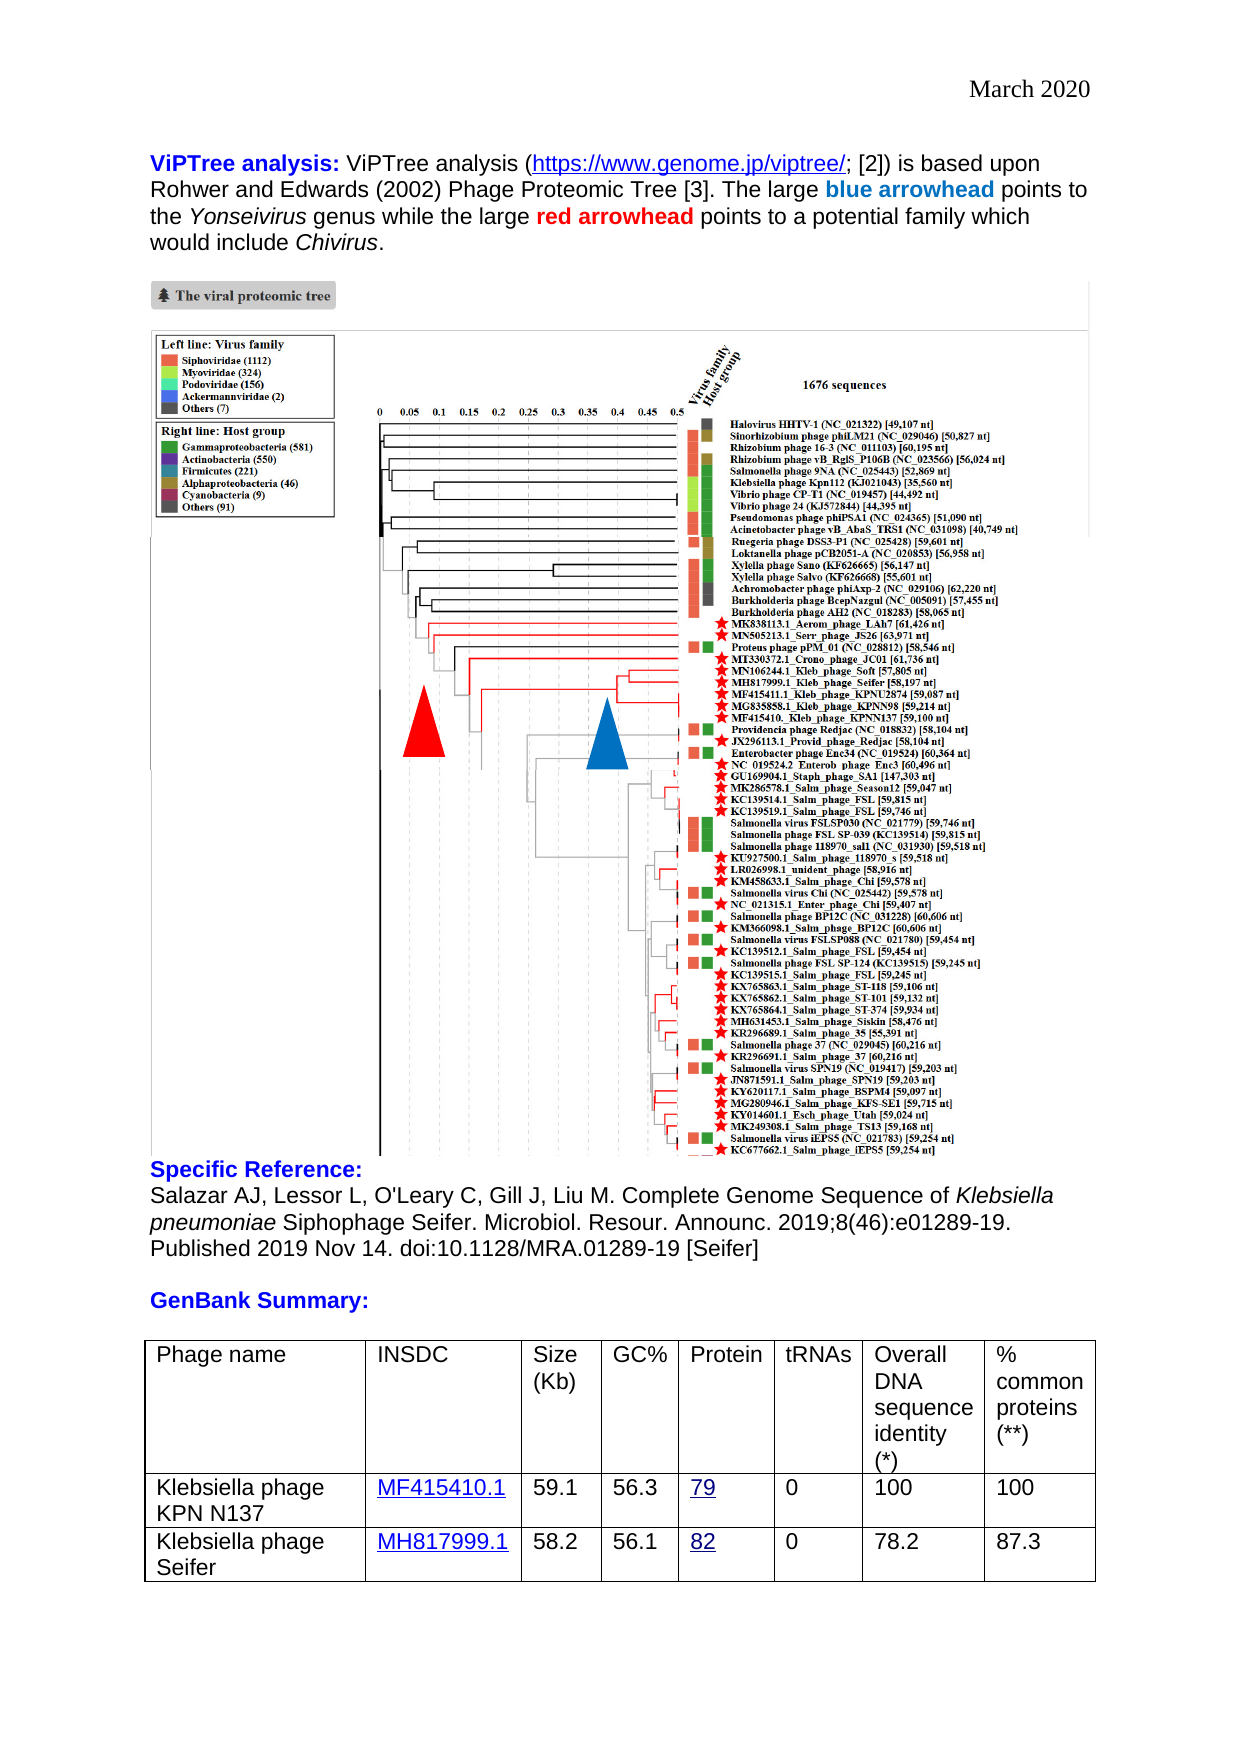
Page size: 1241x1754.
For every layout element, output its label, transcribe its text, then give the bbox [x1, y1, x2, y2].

table_header Phage name [146, 1341, 365, 1473]
text ViPTree analysis: ViPTree analysis (https://www.genome.jp/viptree/; [2]) is based upon Rohwer and Edwards (2002) Phage Proteomic Tree [3]. The large blue arrowhead points to the Yonseivirus genus while the large red arrowhead points to a potential family which would include Chivirus. [150, 150, 1090, 255]
table_cell 58.2 [522, 1528, 601, 1581]
table_cell 82 [679, 1528, 774, 1581]
table_header Size (Kb) [522, 1341, 601, 1473]
table_cell 79 [679, 1474, 774, 1527]
table_cell MH817999.1 [366, 1528, 521, 1581]
text Specific Reference: [150, 1156, 1090, 1182]
table_header Overall DNA sequence identity (*) [863, 1341, 984, 1473]
picture [150, 281, 1090, 1156]
table_header tRNAs [775, 1341, 862, 1473]
table_cell 87.3 [985, 1528, 1095, 1581]
table_cell 56.1 [602, 1528, 678, 1581]
table_cell 100 [863, 1474, 984, 1527]
table_cell MF415410.1 [366, 1474, 521, 1527]
table_header Protein [679, 1341, 774, 1473]
table_cell 59.1 [522, 1474, 601, 1527]
text GenBank Summary: [150, 1287, 1090, 1314]
table_cell Klebsiella phage KPN N137 [146, 1474, 365, 1527]
table_cell Klebsiella phage Seifer [146, 1528, 365, 1581]
text Salazar AJ, Lessor L, O'Leary C, Gill J, Liu M. Complete Genome Sequence of Klebsiella pneumoniae Siphophage Seifer. Microbiol. Resour. Announc. 2019;8(46):e01289-19. Published 2019 Nov 14. doi:10.1128/MRA.01289-19 [Seifer] [150, 1182, 1090, 1261]
table_header GC% [602, 1341, 678, 1473]
table_header INSDC [366, 1341, 521, 1473]
table_cell 0 [775, 1528, 862, 1581]
table_cell 100 [985, 1474, 1095, 1527]
table_cell 0 [775, 1474, 862, 1527]
table_cell 78.2 [863, 1528, 984, 1581]
table_cell 56.3 [602, 1474, 678, 1527]
table_header % common proteins (**) [985, 1341, 1095, 1473]
